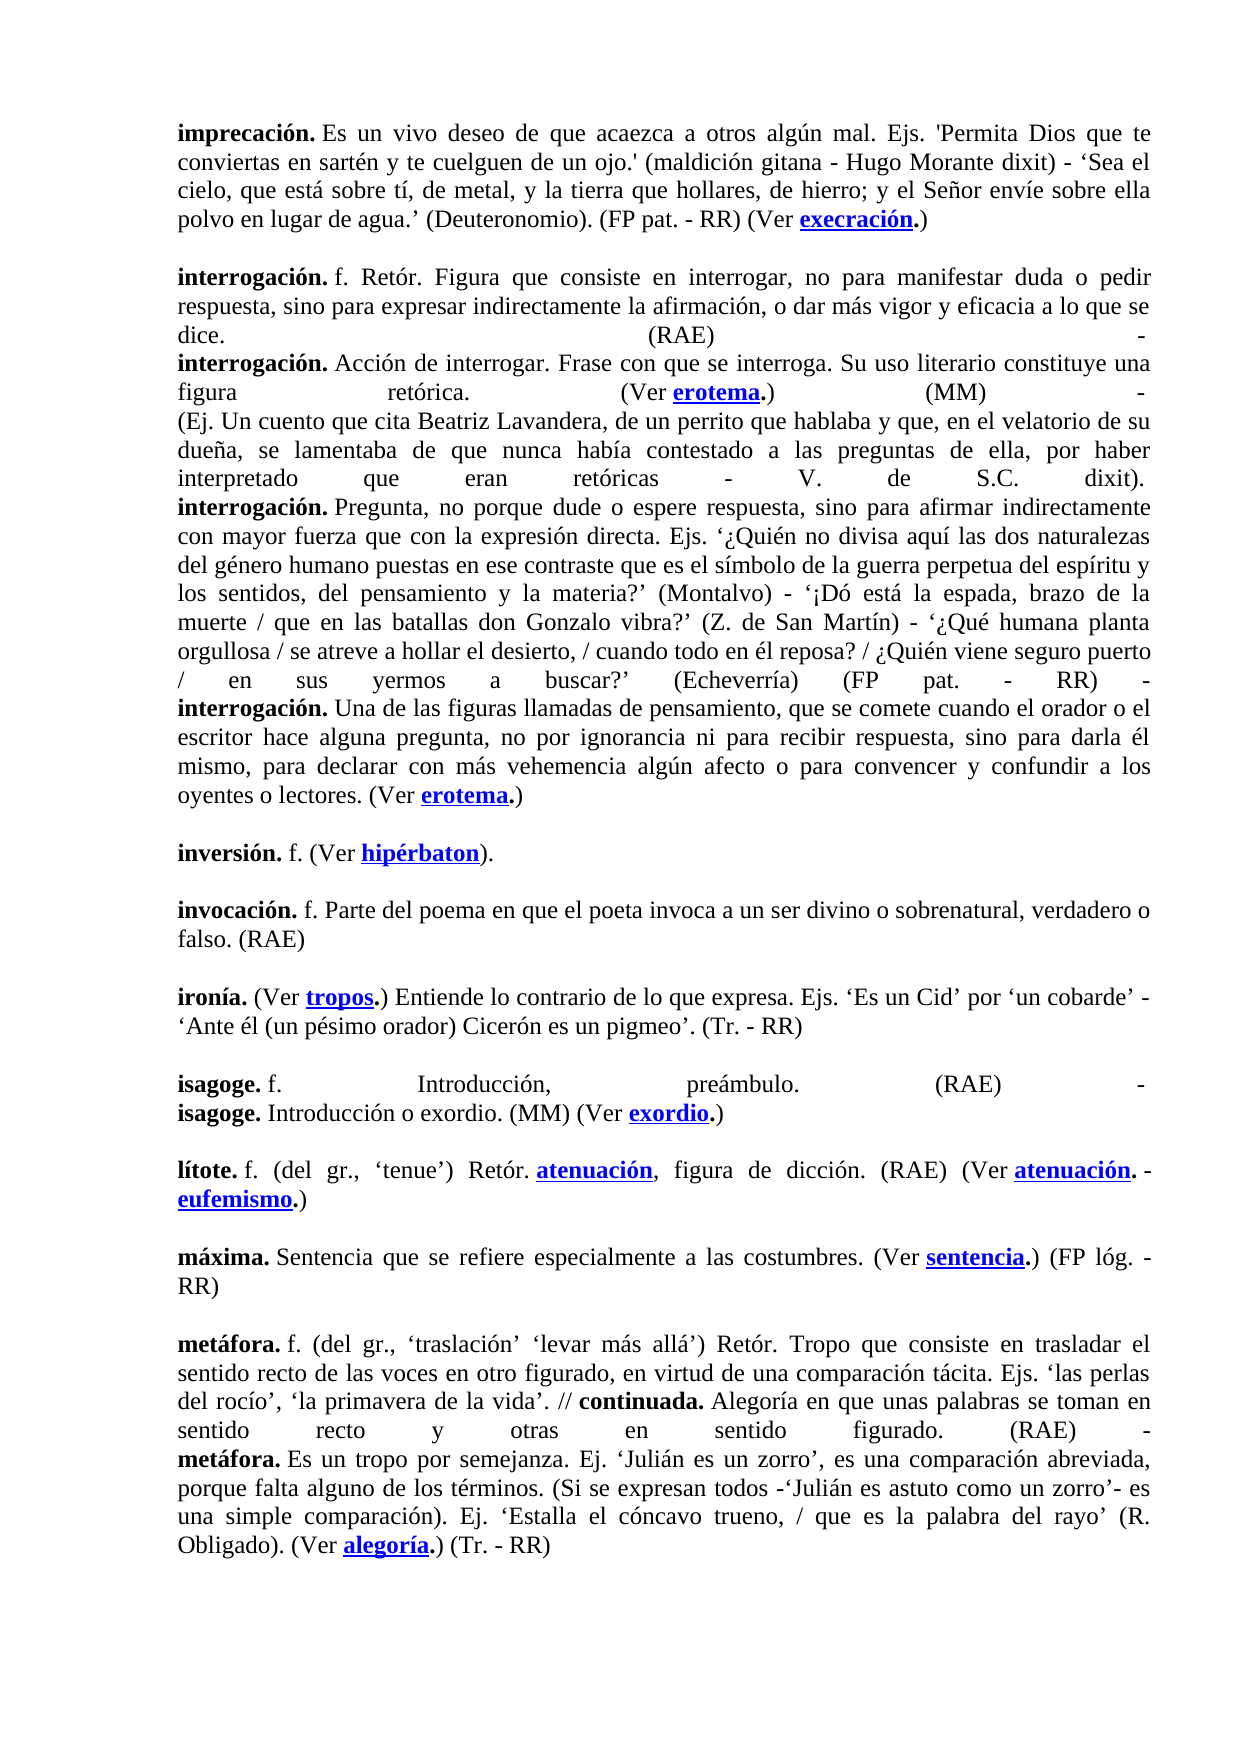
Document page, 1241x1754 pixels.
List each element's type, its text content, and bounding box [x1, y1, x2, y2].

text interrogación. f. Retór. Figura que consiste en interrogar, no para manifestar duda o pedir respuesta, sino para expresar indirectamente la afirmación, o dar más vigor y eficacia a lo que se dice. (RAE) - interrogación. Acción de interrogar. Frase con que se interroga. Su uso literario constituye una figura retórica. (Ver erotema.) (MM) - (Ej. Un cuento que cita Beatriz Lavandera, de un perrito que hablaba y que, en el velatorio de su dueña, se lamentaba de que nunca había contestado a las preguntas de ella, por haber interpretado que eran retóricas - V. de S.C. dixit). interrogación. Pregunta, no porque dude o espere respuesta, sino para afirmar indirectamente con mayor fuerza que con la expresión directa. Ejs. ‘¿Quién no divisa aquí las dos naturalezas del género humano puestas en ese contraste que es el símbolo de la guerra perpetua del espíritu y los sentidos, del pensamiento y la materia?’ (Montalvo) - ‘¡Dó está la espada, brazo de la muerte / que en las batallas don Gonzalo vibra?’ (Z. de San Martín) - ‘¿Qué humana planta orgullosa / se atreve a hollar el desierto, / cuando todo en él reposa? / ¿Quién viene seguro puerto / en sus yermos a buscar?’ (Echeverría) (FP pat. - RR) - interrogación. Una de las figuras llamadas de pensamiento, que se comete cuando el orador o el escritor hace alguna pregunta, no por ignorancia ni para recibir respuesta, sino para darla él mismo, para declarar con más vehemencia algún afecto o para convencer y confundir a los oyentes o lectores. (Ver erotema.) [177, 262, 1152, 808]
text máxima. Sentencia que se refiere especialmente a las costumbres. (Ver sentencia.) (FP lóg. - RR) [177, 1242, 1152, 1300]
text ironía. (Ver tropos.) Entiende lo contrario de lo que expresa. Ejs. ‘Es un Cid’ por ‘un cobarde’ - ‘Ante él (un pésimo orador) Cicerón es un pigmeo’. (Tr. - RR) [177, 982, 1152, 1040]
text isagoge. f. Introducción, preámbulo. (RAE) - isagoge. Introducción o exordio. (MM) (Ver exordio.) [177, 1069, 1152, 1126]
text metáfora. f. (del gr., ‘traslación’ ‘levar más allá’) Retór. Tropo que consiste en trasladar el sentido recto de las voces en otro figurado, en virtud de una comparación tácita. Ejs. ‘las perlas del rocío’, ‘la primavera de la vida’. // continuada. Alegoría en que unas palabras se toman en sentido recto y otras en sentido figurado. (RAE) - metáfora. Es un tropo por semejanza. Ej. ‘Julián es un zorro’, es una comparación abreviada, porque falta alguno de los términos. (Si se expresan todos -‘Julián es astuto como un zorro’- es una simple comparación). Ej. ‘Estalla el cóncavo trueno, / que es la palabra del rayo’ (R. Obligado). (Ver alegoría.) (Tr. - RR) [177, 1329, 1152, 1559]
text lítote. f. (del gr., ‘tenue’) Retór. atenuación, figura de dicción. (RAE) (Ver atenuación. -eufemismo.) [177, 1156, 1152, 1213]
text inversión. f. (Ver hipérbaton). [177, 838, 1152, 866]
text imprecación. Es un vivo deseo de que acaezca a otros algún mal. Ejs. 'Permita Dios que te conviertas en sartén y te cuelguen de un ojo.' (maldición gitana - Hugo Morante dixit) - ‘Sea el cielo, que está sobre tí, de metal, y la tierra que hollares, de hierro; y el Señor envíe sobre ella polvo en lugar de agua.’ (Deuteronomio). (FP pat. - RR) (Ver execración.) [177, 118, 1152, 233]
text invocación. f. Parte del poema en que el poeta invoca a un ser divino o sobrenatural, verdadero o falso. (RAE) [177, 896, 1152, 953]
